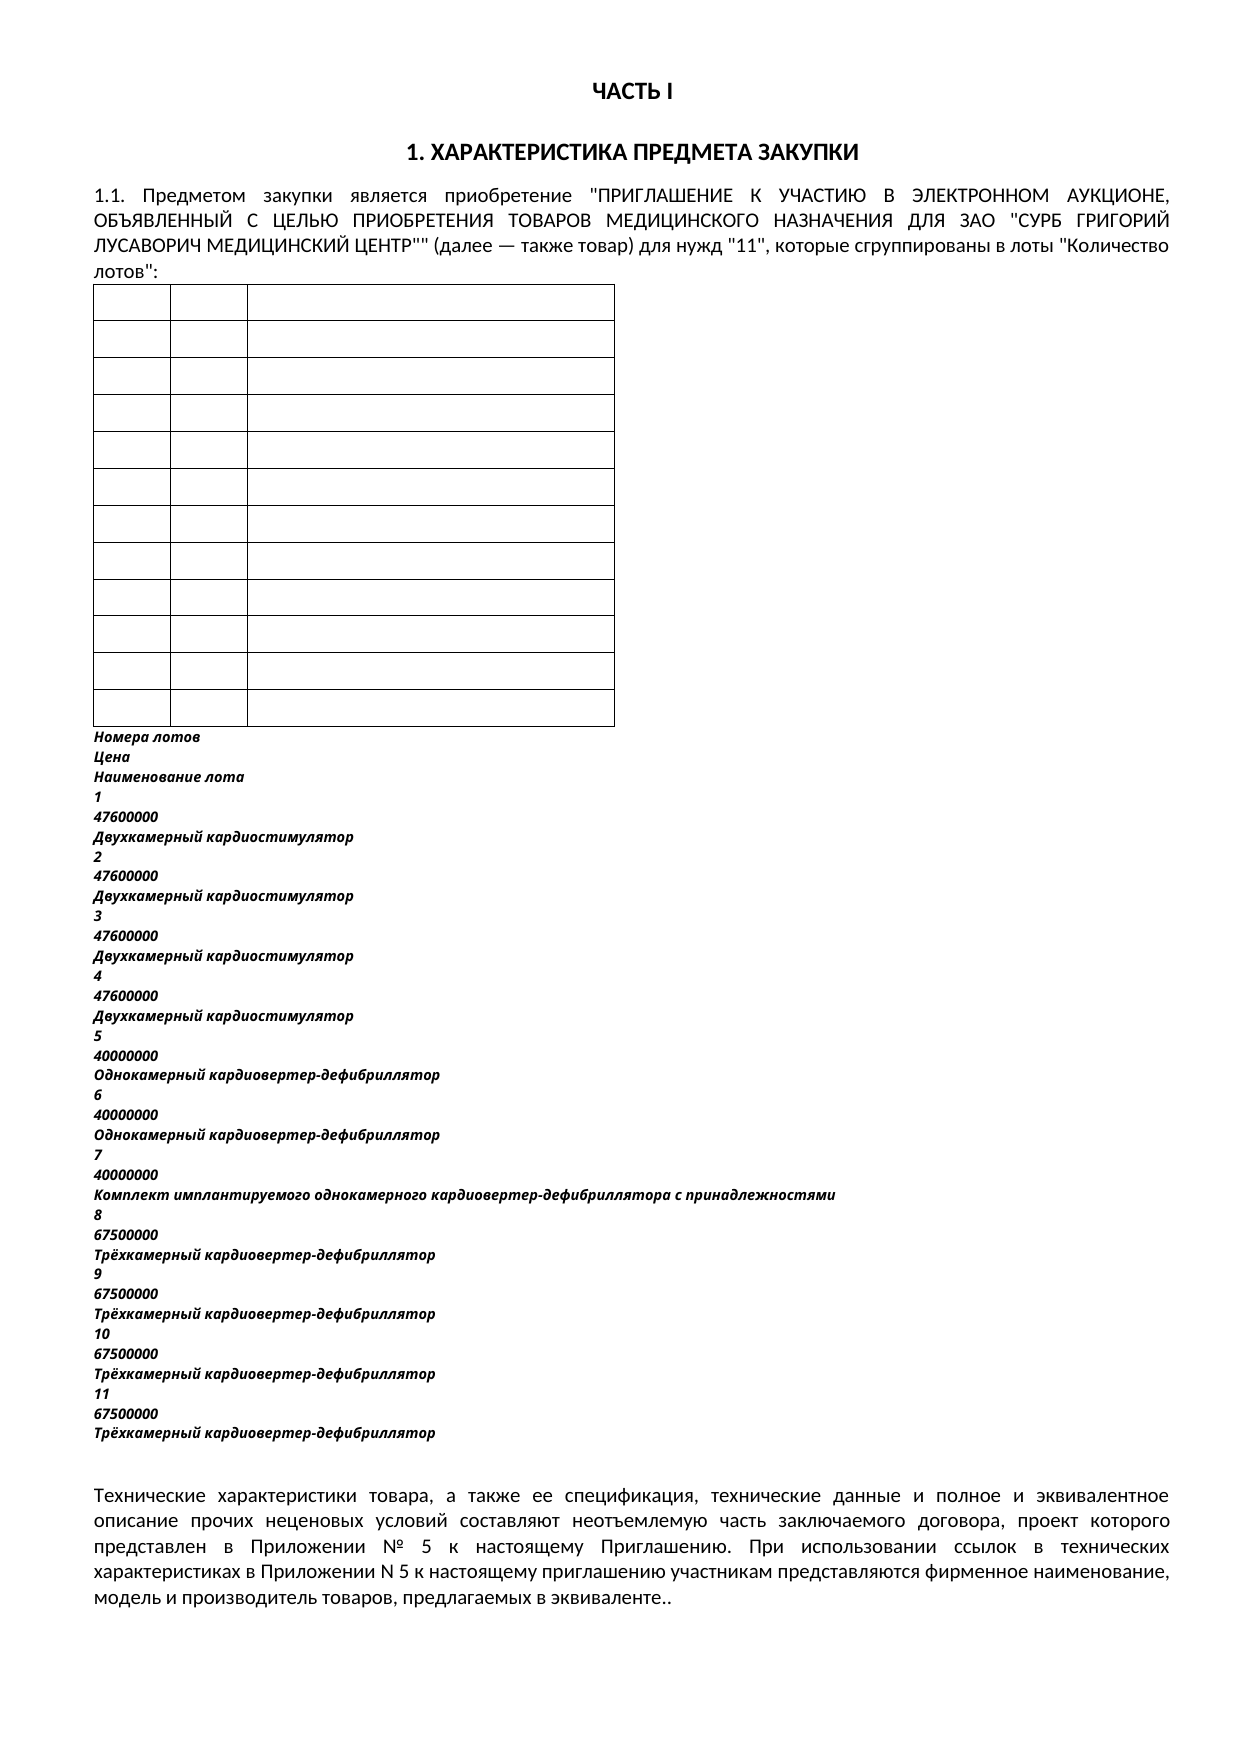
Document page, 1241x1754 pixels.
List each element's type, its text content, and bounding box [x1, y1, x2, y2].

text Технические характеристики товара, а также ее спецификация, технические данные и полное и эквивалентное описание прочих неценовых условий составляют неотъемлемую часть заключаемого договора, проект которого представлен в Приложении № 5 к настоящему Приглашению. При использовании ссылок в технических характеристиках в Приложении N 5 к настоящему приглашению участникам представляются фирменное наименование, модель и производитель товаров, предлагаемых в эквиваленте.. [94, 1482, 1171, 1609]
text 1. ХАРАКТЕРИСТИКА ПРЕДМЕТА ЗАКУПКИ [94, 136, 1171, 167]
text ЧАСТЬ I [94, 75, 1171, 106]
text 1.1. Предметом закупки является приобретение "ПРИГЛАШЕНИЕ К УЧАСТИЮ В ЭЛЕКТРОННОМ АУКЦИОНЕ, ОБЪЯВЛЕННЫЙ С ЦЕЛЬЮ ПРИОБРЕТЕНИЯ ТОВАРОВ МЕДИЦИНСКОГО НАЗНАЧЕНИЯ ДЛЯ ЗАО "СУРБ ГРИГОРИЙ ЛУСАВОРИЧ МЕДИЦИНСКИЙ ЦЕНТР"" (далее — также товар) для нужд "11", которые сгруппированы в лоты "Количество лотов": [94, 182, 1171, 283]
